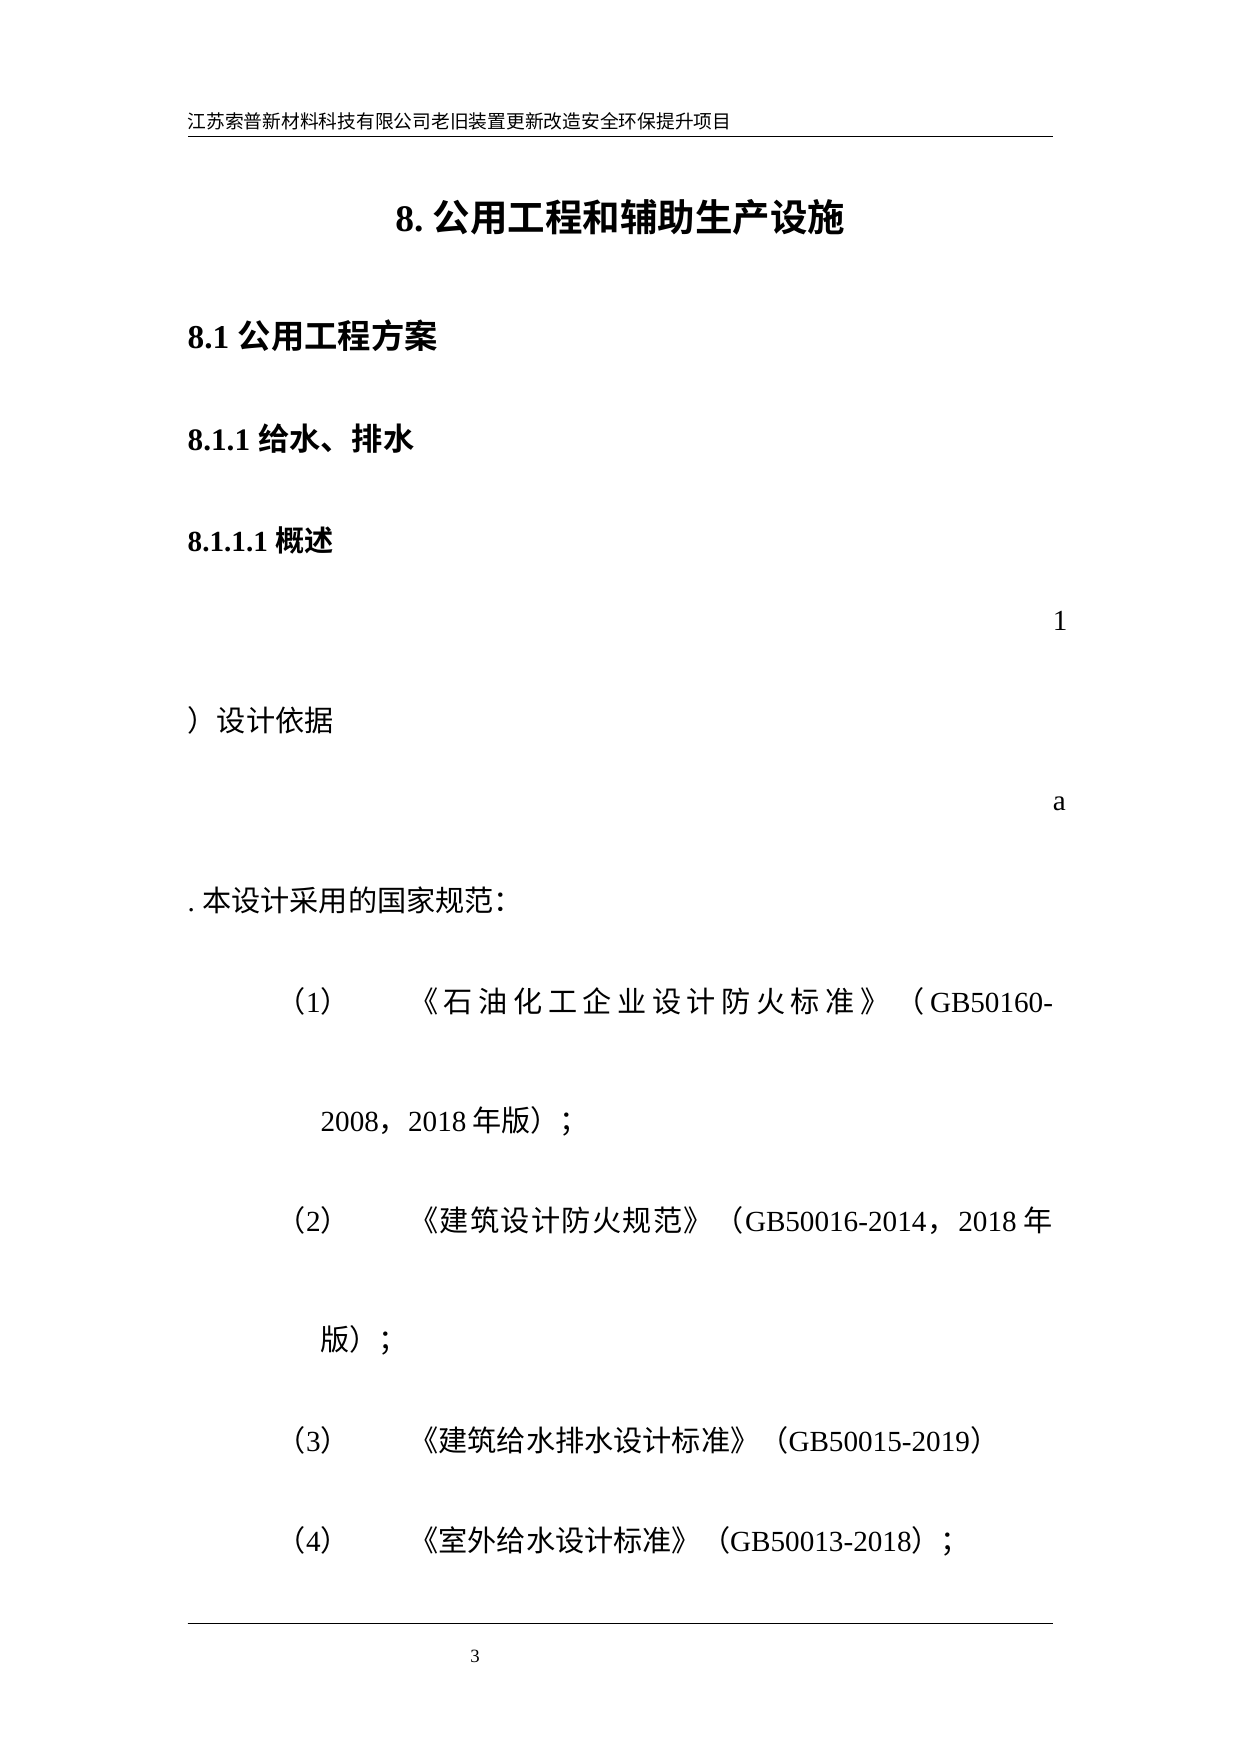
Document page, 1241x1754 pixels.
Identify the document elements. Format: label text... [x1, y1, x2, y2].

subtitle 公用工程方案 [187, 294, 1053, 373]
list 《建筑给水排水设计标准》（GB50015-2019） [277, 1399, 1053, 1478]
list 《石油化工企业设计防火标准》（GB50160-2008，2018年版）； [277, 960, 1053, 1158]
list 《建筑设计防火规范》（GB50016-2014，2018年版）； [277, 1179, 1053, 1378]
text a. 本设计采用的国家规范： [187, 780, 1053, 939]
subtitle 给水、排水 [187, 397, 1053, 477]
list 《室外给水设计标准》（GB50013-2018）； [277, 1499, 1053, 1579]
text 1）设计依据 [187, 600, 1053, 759]
subtitle 概述 [187, 499, 1053, 579]
subtitle 公用工程和辅助生产设施 [187, 175, 1053, 254]
